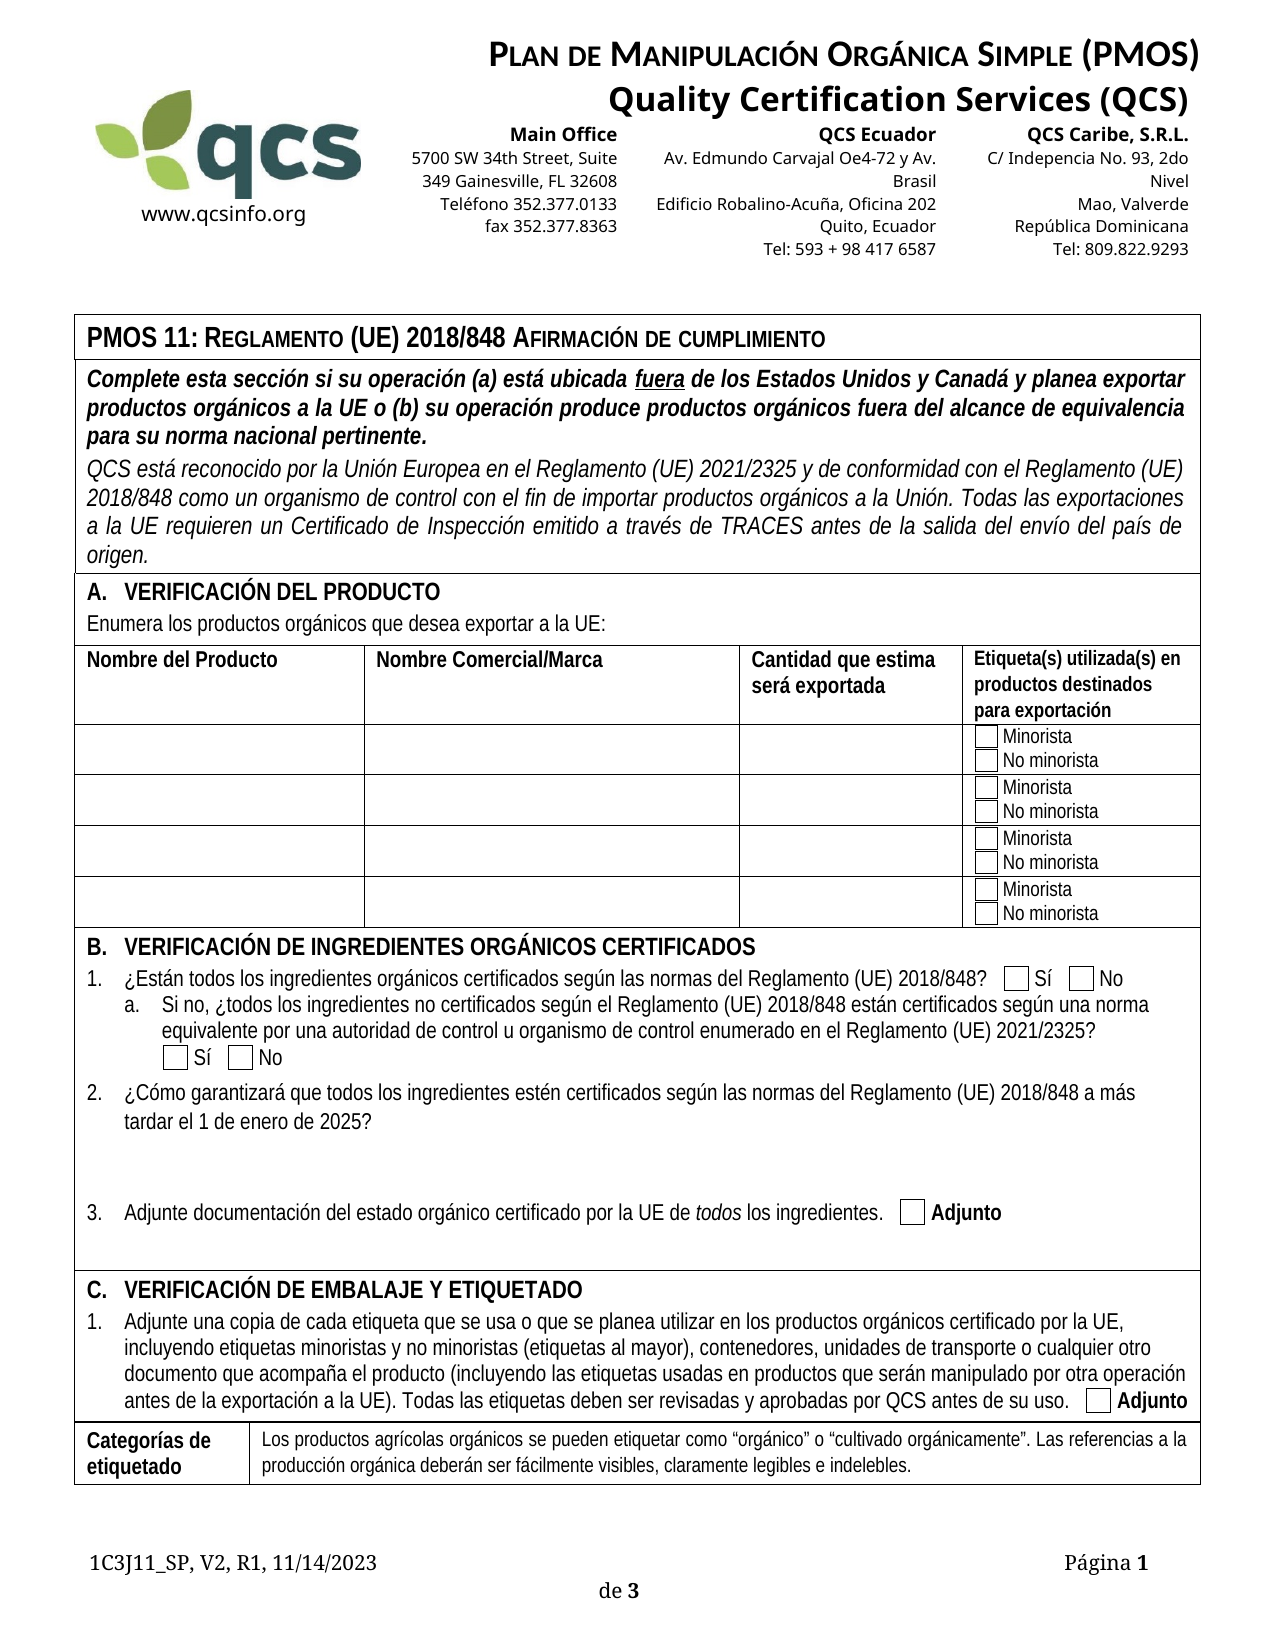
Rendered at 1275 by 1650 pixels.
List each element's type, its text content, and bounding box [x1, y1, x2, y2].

table_cell [75, 826, 364, 876]
table_cell [365, 775, 739, 825]
table_cell Cantidad que estima será exportada [740, 646, 962, 723]
table_cell VERIFICACIÓN DE INGREDIENTES ORGÁNICOS CERTIFICADOS ¿Están todos los ingredientes orgánicos certificados según las normas del Reglamento (UE) 2018/848? Sí No Si no, ¿todos los ingredientes no certificados según el Reglamento (UE) 2018/848 están certificados según una norma equivalente por una autoridad de control u organismo de control enumerado en el Reglamento (UE) 2021/2325? Sí No ¿Cómo garantizará que todos los ingredientes estén certificados según las normas del Reglamento (UE) 2018/848 a más tardar el 1 de enero de 2025? Adjunte documentación del estado orgánico certificado por la UE de todos los ingredientes. Adjunto [75, 928, 1200, 1270]
table_cell [740, 775, 962, 825]
table_cell VERIFICACIÓN DEL PRODUCTO Enumera los productos orgánicos que desea exportar a la UE: [75, 574, 1200, 645]
table_cell VERIFICACIÓN DE EMBALAJE Y ETIQUETADO Adjunte una copia de cada etiqueta que se usa o que se planea utilizar en los productos orgánicos certificado por la UE, incluyendo etiquetas minoristas y no minoristas (etiquetas al mayor), contenedores, unidades de transporte o cualquier otro documento que acompaña el producto (incluyendo las etiquetas usadas en productos que serán manipulado por otra operación antes de la exportación a la UE). Todas las etiquetas deben ser revisadas y aprobadas por QCS antes de su uso. Adjunto [75, 1271, 1200, 1421]
picture [95, 90, 361, 199]
table_cell [365, 877, 739, 927]
table_cell Minorista No minorista [963, 775, 1200, 825]
table_cell [740, 725, 962, 774]
table_header PMOS 11: Reglamento (UE) 2018/848 Afirmación de cumplimiento [75, 315, 1200, 359]
table_cell [75, 725, 364, 774]
table_cell Minorista No minorista [963, 826, 1200, 876]
table_cell [75, 877, 364, 927]
table_cell Minorista No minorista [963, 877, 1200, 927]
table_cell Categorías de etiquetado [75, 1423, 249, 1483]
table_cell [365, 826, 739, 876]
table_cell Minorista No minorista [963, 725, 1200, 774]
table_cell Etiqueta(s) utilizada(s) en productos destinados para exportación [963, 646, 1200, 723]
table_cell Nombre Comercial/Marca [365, 646, 739, 723]
table_cell Complete esta sección si su operación (a) está ubicada fuera de los Estados Unidos y Canadá y planea exportar productos orgánicos a la UE o (b) su operación produce productos orgánicos fuera del alcance de equivalencia para su norma nacional pertinente. QCS está reconocido por la Unión Europea en el Reglamento (UE) 2021/2325 y de conformidad con el Reglamento (UE) 2018/848 como un organismo de control con el fin de importar productos orgánicos a la Unión. Todas las exportaciones a la UE requieren un Certificado de Inspección emitido a través de TRACES antes de la salida del envío del país de origen. [76, 360, 1200, 573]
table_cell Nombre del Producto [75, 646, 364, 723]
table_cell Los productos agrícolas orgánicos se pueden etiquetar como “orgánico” o “cultivado orgánicamente”. Las referencias a la producción orgánica deberán ser fácilmente visibles, claramente legibles e indelebles. [250, 1423, 1200, 1483]
table_cell [740, 877, 962, 927]
table_cell [365, 725, 739, 774]
table_cell [740, 826, 962, 876]
table_cell [75, 775, 364, 825]
